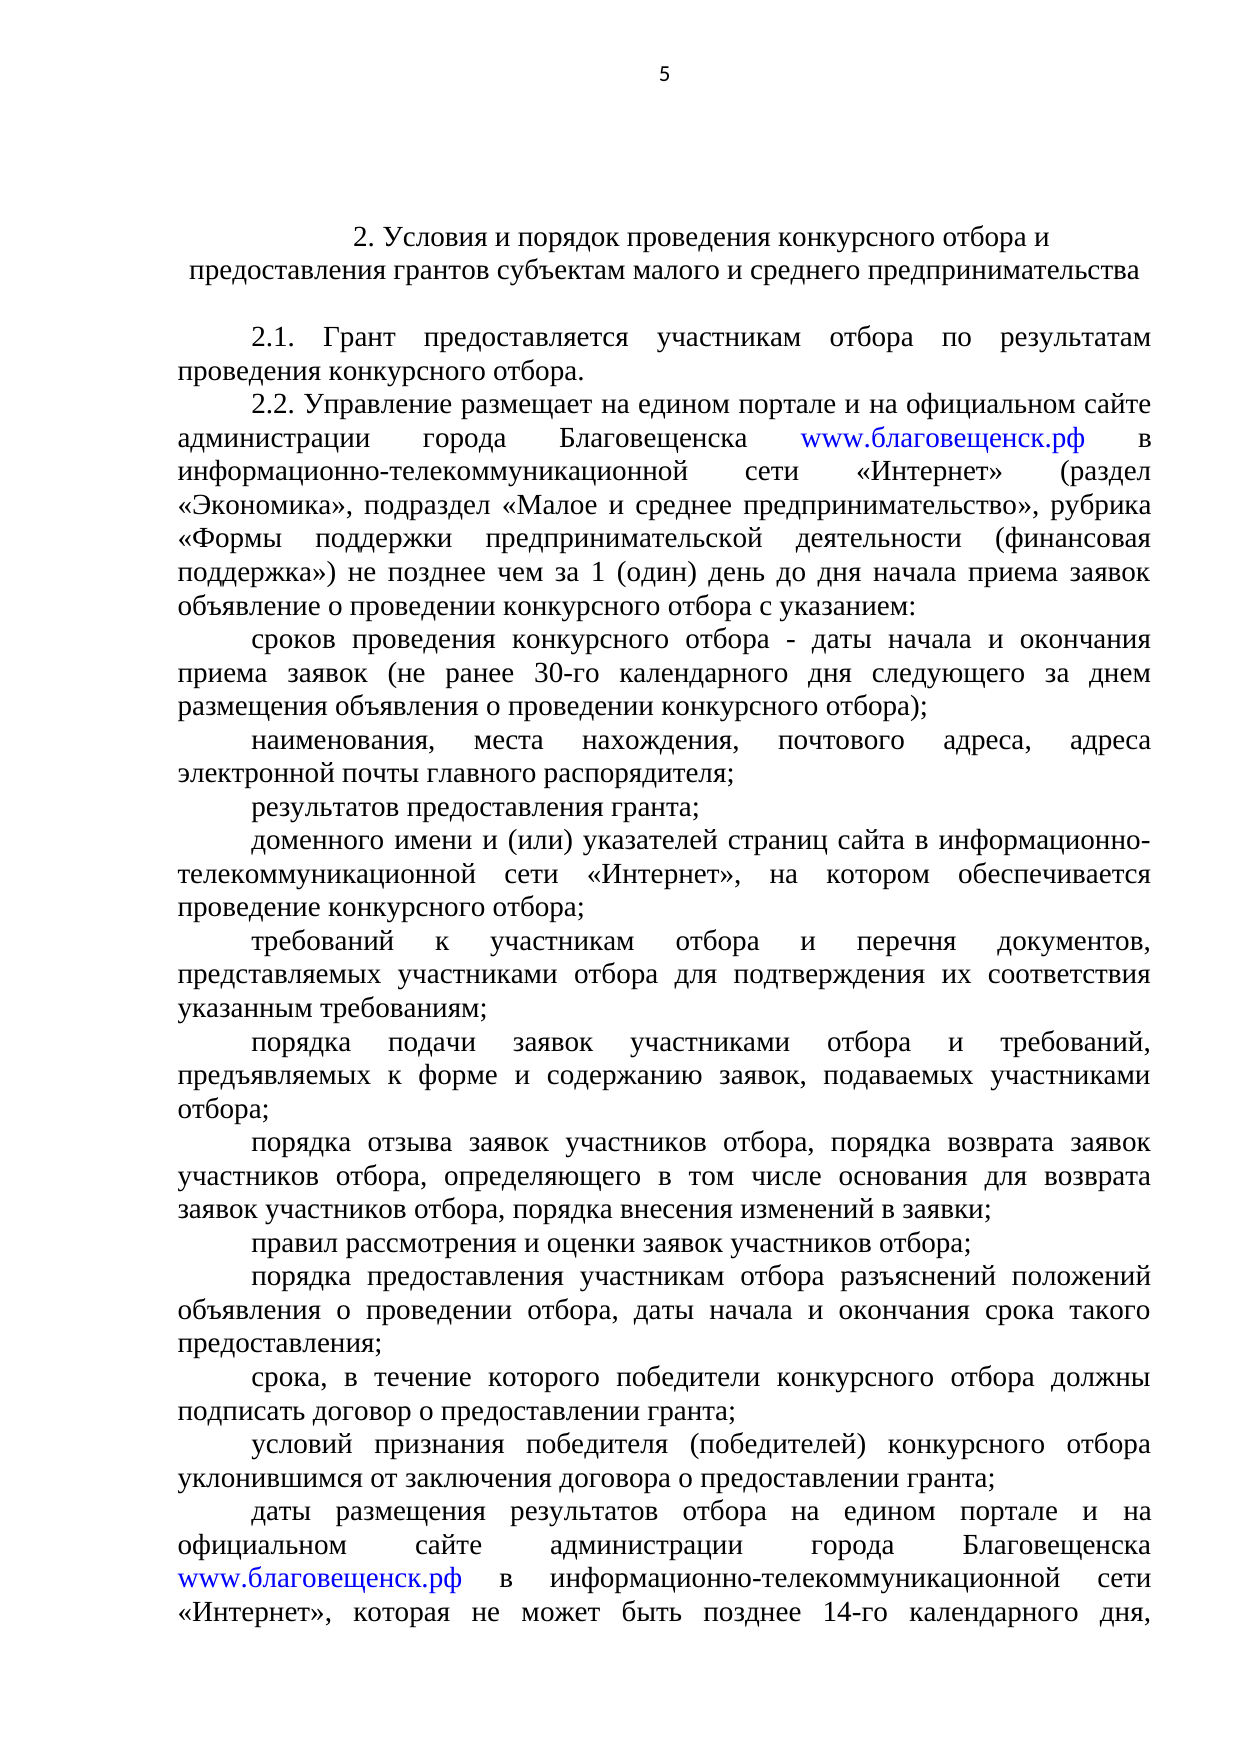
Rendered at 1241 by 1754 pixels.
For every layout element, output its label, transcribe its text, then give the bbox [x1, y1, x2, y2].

text порядка предоставления участникам отбора разъяснений положений объявления о проведении отбора, даты начала и окончания срока такого предоставления; [177, 1258, 1152, 1359]
text требований к участникам отбора и перечня документов, представляемых участниками отбора для подтверждения их соответствия указанным требованиям; [177, 923, 1152, 1024]
text доменного имени и (или) указателей страниц сайта в информационно-телекоммуникационной сети «Интернет», на котором обеспечивается проведение конкурсного отбора; [177, 822, 1152, 923]
text условий признания победителя (победителей) конкурсного отбора уклонившимся от заключения договора о предоставлении гранта; [177, 1426, 1152, 1493]
text порядка отзыва заявок участников отбора, порядка возврата заявок участников отбора, определяющего в том числе основания для возврата заявок участников отбора, порядка внесения изменений в заявки; [177, 1124, 1152, 1225]
text 2. Условия и порядок проведения конкурсного отбора и предоставления грантов субъектам малого и среднего предпринимательства [177, 219, 1152, 286]
text 2.2. Управление размещает на едином портале и на официальном сайте администрации города Благовещенска www.благовещенск.рф в информационно-телекоммуникационной сети «Интернет» (раздел «Экономика», подраздел «Малое и среднее предпринимательство», рубрика «Формы поддержки предпринимательской деятельности (финансовая поддержка») не позднее чем за 1 (один) день до дня начала приема заявок объявление о проведении конкурсного отбора с указанием: [177, 386, 1152, 621]
text правил рассмотрения и оценки заявок участников отбора; [177, 1225, 1152, 1258]
text 2.1. Грант предоставляется участникам отбора по результатам проведения конкурсного отбора. [177, 319, 1152, 386]
text результатов предоставления гранта; [177, 789, 1152, 822]
text сроков проведения конкурсного отбора - даты начала и окончания приема заявок (не ранее 30-го календарного дня следующего за днем размещения объявления о проведении конкурсного отбора); [177, 621, 1152, 722]
text наименования, места нахождения, почтового адреса, адреса электронной почты главного распорядителя; [177, 722, 1152, 789]
text порядка подачи заявок участниками отбора и требований, предъявляемых к форме и содержанию заявок, подаваемых участниками отбора; [177, 1024, 1152, 1124]
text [177, 1493, 1152, 1627]
text срока, в течение которого победители конкурсного отбора должны подписать договор о предоставлении гранта; [177, 1359, 1152, 1426]
